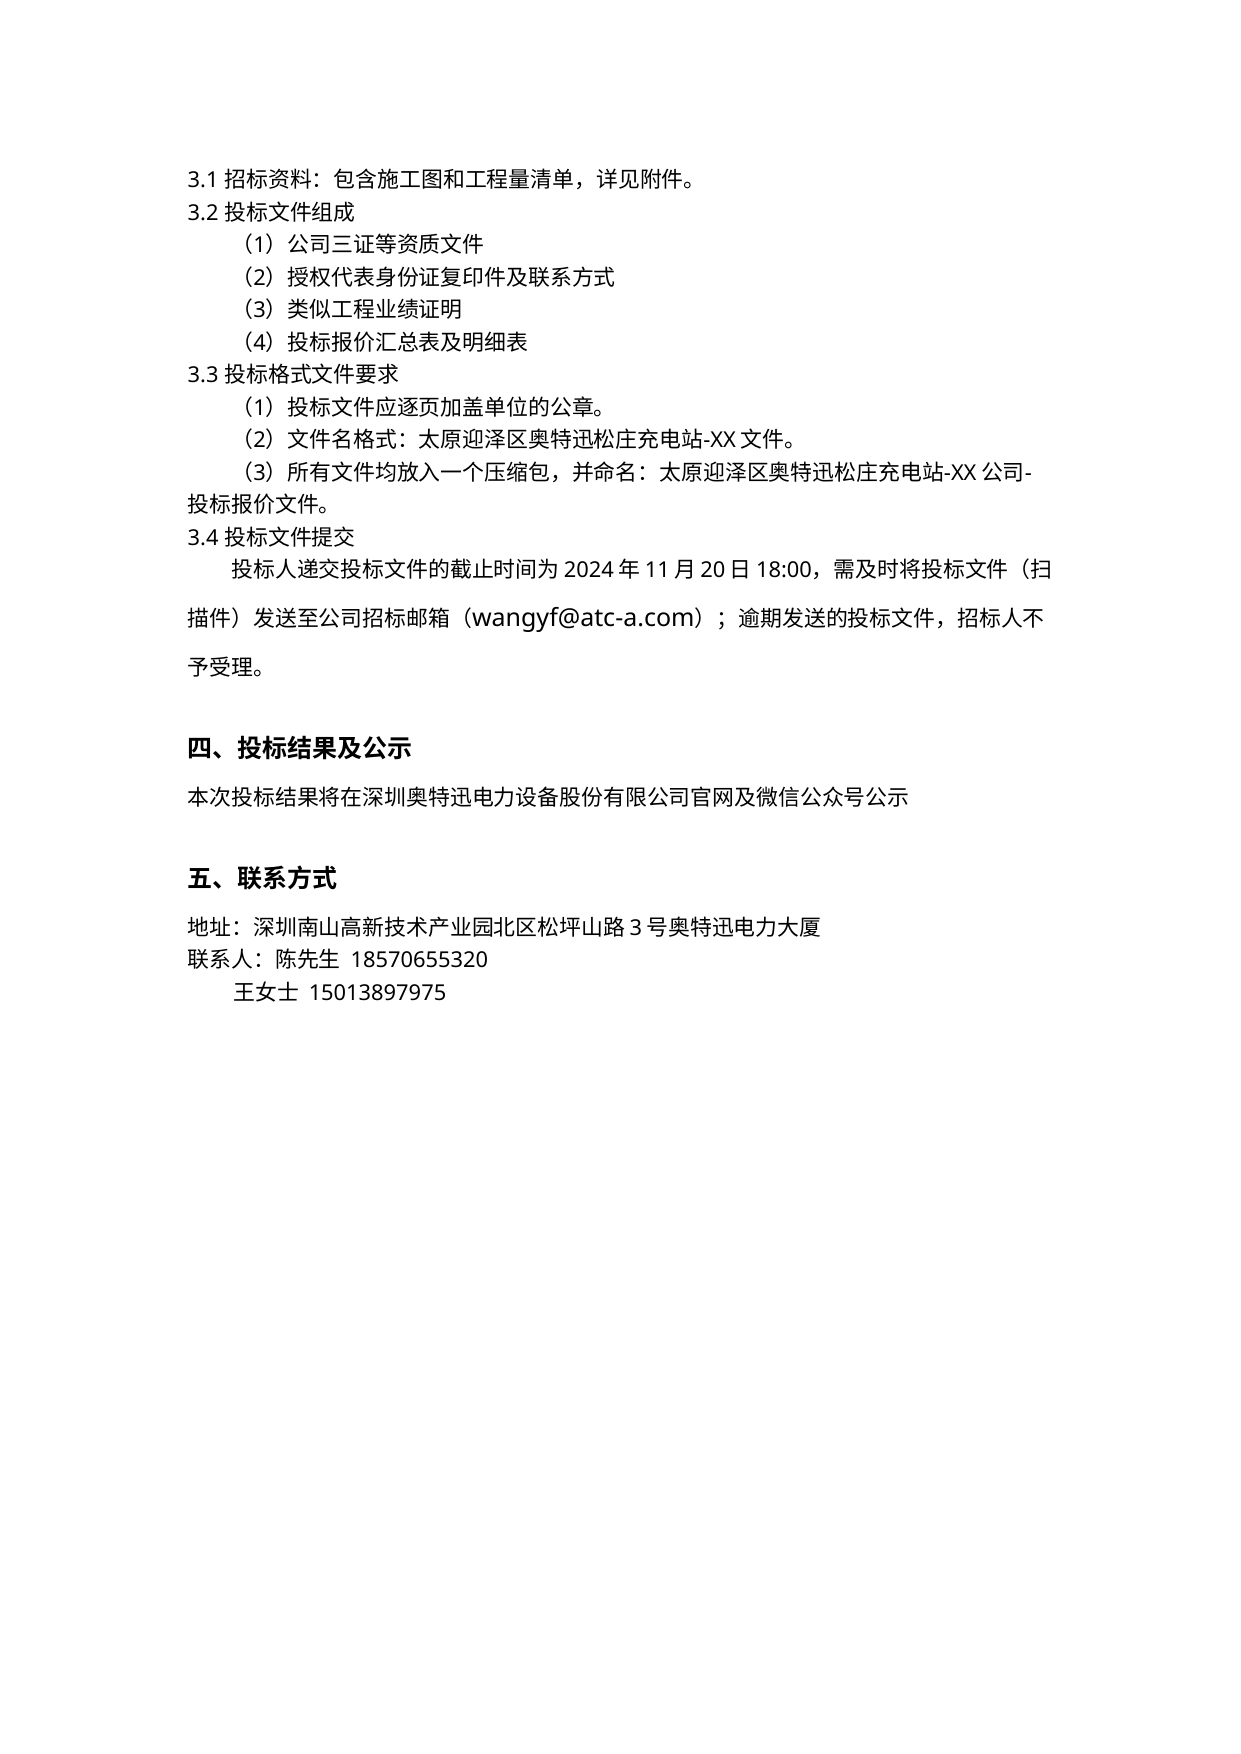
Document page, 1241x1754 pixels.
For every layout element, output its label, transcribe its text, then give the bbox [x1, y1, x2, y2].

text 投标人递交投标文件的截止时间为2024年11月20日18:00，需及时将投标文件（扫描件）发送至公司招标邮箱（wangyf@atc-a.com）；逾期发送的投标文件，招标人不予受理。 [187, 552, 1053, 682]
text 3.1 招标资料：包含施工图和工程量清单，详见附件。 [187, 162, 1053, 194]
text 3.3 投标格式文件要求 [187, 357, 1053, 389]
text （2）授权代表身份证复印件及联系方式 [187, 259, 1053, 292]
text （1）投标文件应逐页加盖单位的公章。 [187, 389, 1053, 422]
text 五、联系方式 [187, 844, 1053, 909]
text （3）类似工程业绩证明 [187, 292, 1053, 324]
text 联系人：陈先生 18570655320 [187, 942, 1053, 974]
text 3.4 投标文件提交 [187, 519, 1053, 552]
text 本次投标结果将在深圳奥特迅电力设备股份有限公司官网及微信公众号公示 [187, 779, 1053, 812]
text （2）文件名格式：太原迎泽区奥特迅松庄充电站-XX文件。 [187, 422, 1053, 454]
text （4）投标报价汇总表及明细表 [187, 324, 1053, 357]
text （3）所有文件均放入一个压缩包，并命名：太原迎泽区奥特迅松庄充电站-XX公司-投标报价文件。 [187, 454, 1053, 519]
text 王女士 15013897975 [187, 974, 1053, 1007]
text （1）公司三证等资质文件 [187, 227, 1053, 259]
text 3.2 投标文件组成 [187, 194, 1053, 227]
text 地址：深圳南山高新技术产业园北区松坪山路3号奥特迅电力大厦 [187, 909, 1053, 942]
text 四、投标结果及公示 [187, 714, 1053, 779]
